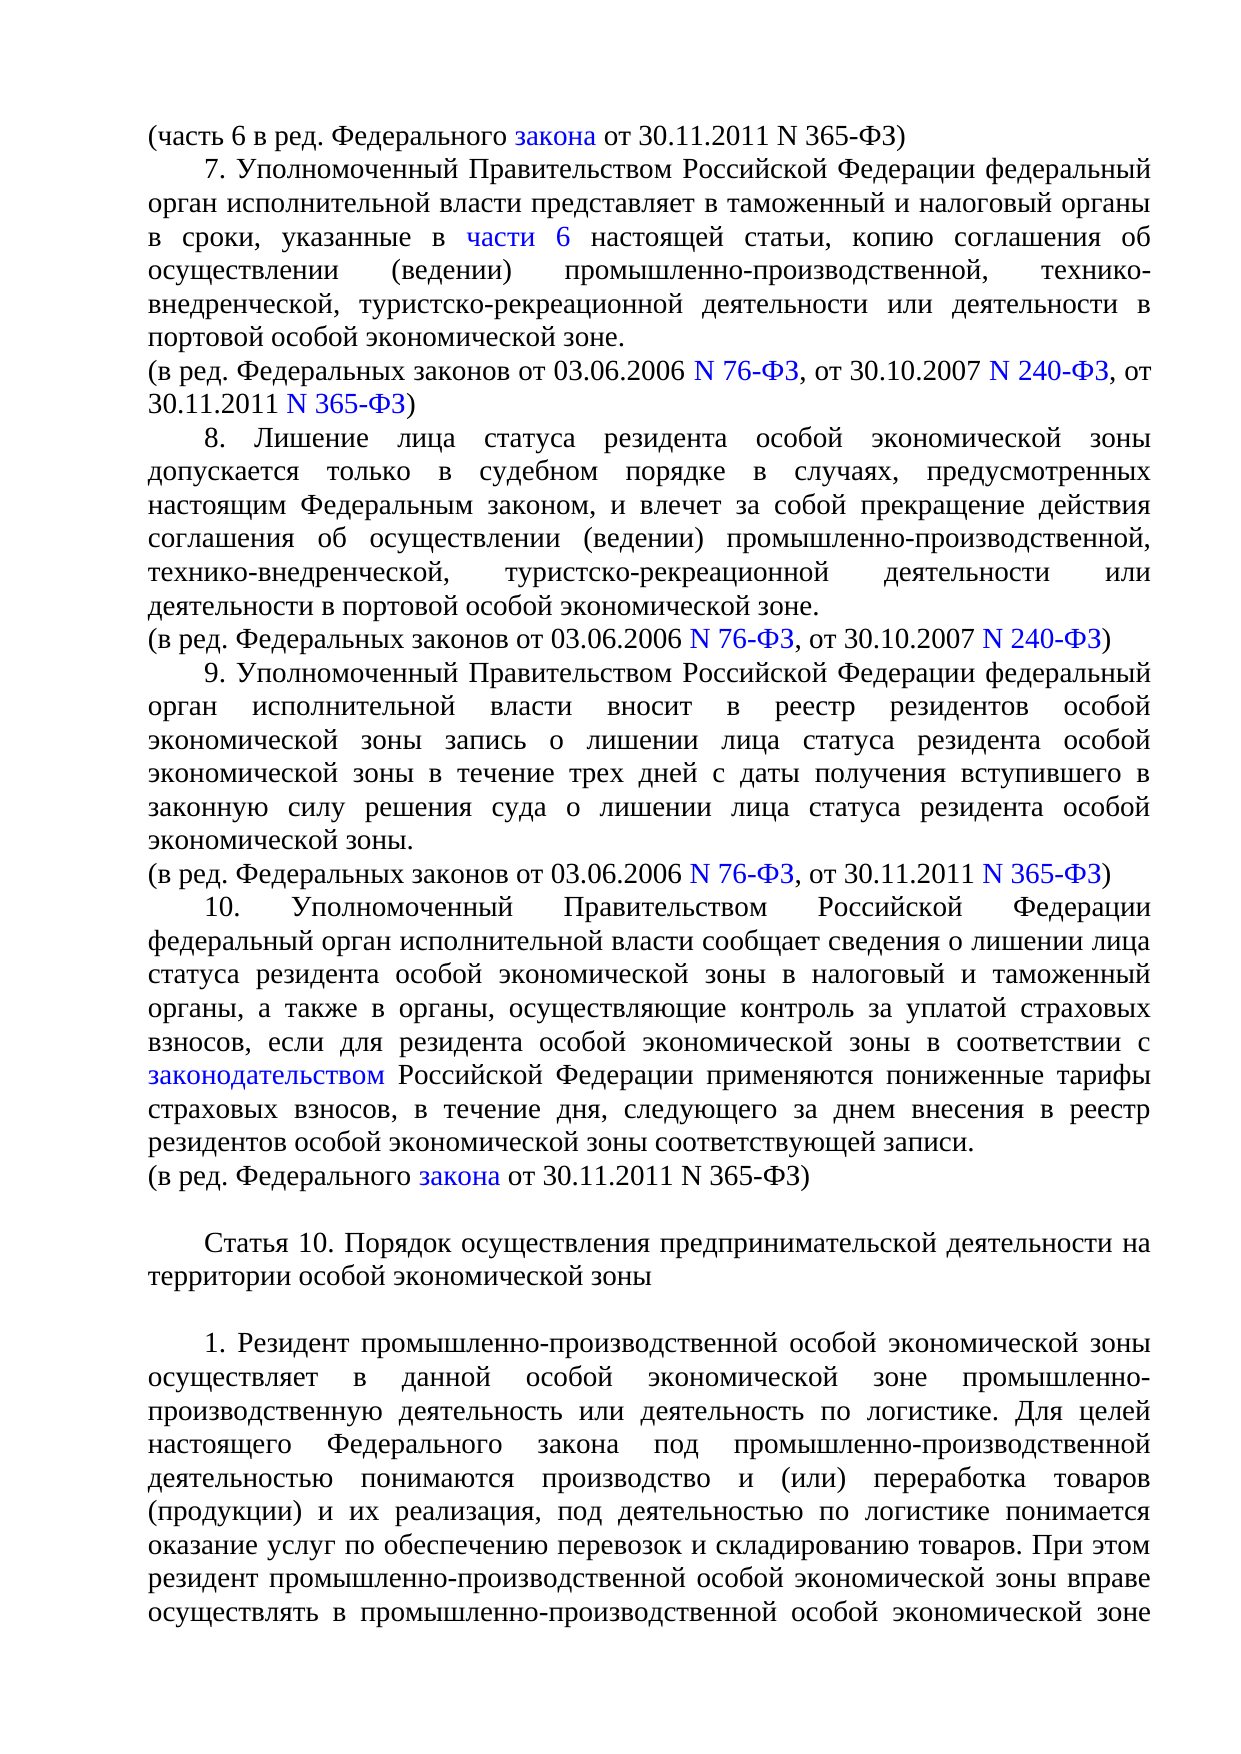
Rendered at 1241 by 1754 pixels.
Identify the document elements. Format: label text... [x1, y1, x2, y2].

text 9. Уполномоченный Правительством Российской Федерации федеральный орган исполнительной власти вносит в реестр резидентов особой экономической зоны запись о лишении лица статуса резидента особой экономической зоны в течение трех дней с даты получения вступившего в законную силу решения суда о лишении лица статуса резидента особой экономической зоны. [148, 655, 1152, 856]
text Статья 10. Порядок осуществления предпринимательской деятельности на территории особой экономической зоны [148, 1225, 1152, 1292]
text (в ред. Федерального закона от 30.11.2011 N 365-ФЗ) [148, 1158, 1152, 1191]
text 7. Уполномоченный Правительством Российской Федерации федеральный орган исполнительной власти представляет в таможенный и налоговый органы в сроки, указанные в части 6 настоящей статьи, копию соглашения об осуществлении (ведении) промышленно-производственной, технико-внедренческой, туристско-рекреационной деятельности или деятельности в портовой особой экономической зоне. [148, 152, 1152, 353]
text (в ред. Федеральных законов от 03.06.2006 N 76-ФЗ, от 30.11.2011 N 365-ФЗ) [148, 856, 1152, 889]
text 10. Уполномоченный Правительством Российской Федерации федеральный орган исполнительной власти сообщает сведения о лишении лица статуса резидента особой экономической зоны в налоговый и таможенный органы, а также в органы, осуществляющие контроль за уплатой страховых взносов, если для резидента особой экономической зоны в соответствии с законодательством Российской Федерации применяются пониженные тарифы страховых взносов, в течение дня, следующего за днем внесения в реестр резидентов особой экономической зоны соответствующей записи. [148, 889, 1152, 1158]
text 8. Лишение лица статуса резидента особой экономической зоны допускается только в судебном порядке в случаях, предусмотренных настоящим Федеральным законом, и влечет за собой прекращение действия соглашения об осуществлении (ведении) промышленно-производственной, технико-внедренческой, туристско-рекреационной деятельности или деятельности в портовой особой экономической зоне. [148, 420, 1152, 621]
text (в ред. Федеральных законов от 03.06.2006 N 76-ФЗ, от 30.10.2007 N 240-ФЗ) [148, 621, 1152, 655]
text (часть 6 в ред. Федерального закона от 30.11.2011 N 365-ФЗ) [148, 118, 1152, 152]
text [148, 1326, 1152, 1627]
text (в ред. Федеральных законов от 03.06.2006 N 76-ФЗ, от 30.10.2007 N 240-ФЗ, от 30.11.2011 N 365-ФЗ) [148, 353, 1152, 420]
